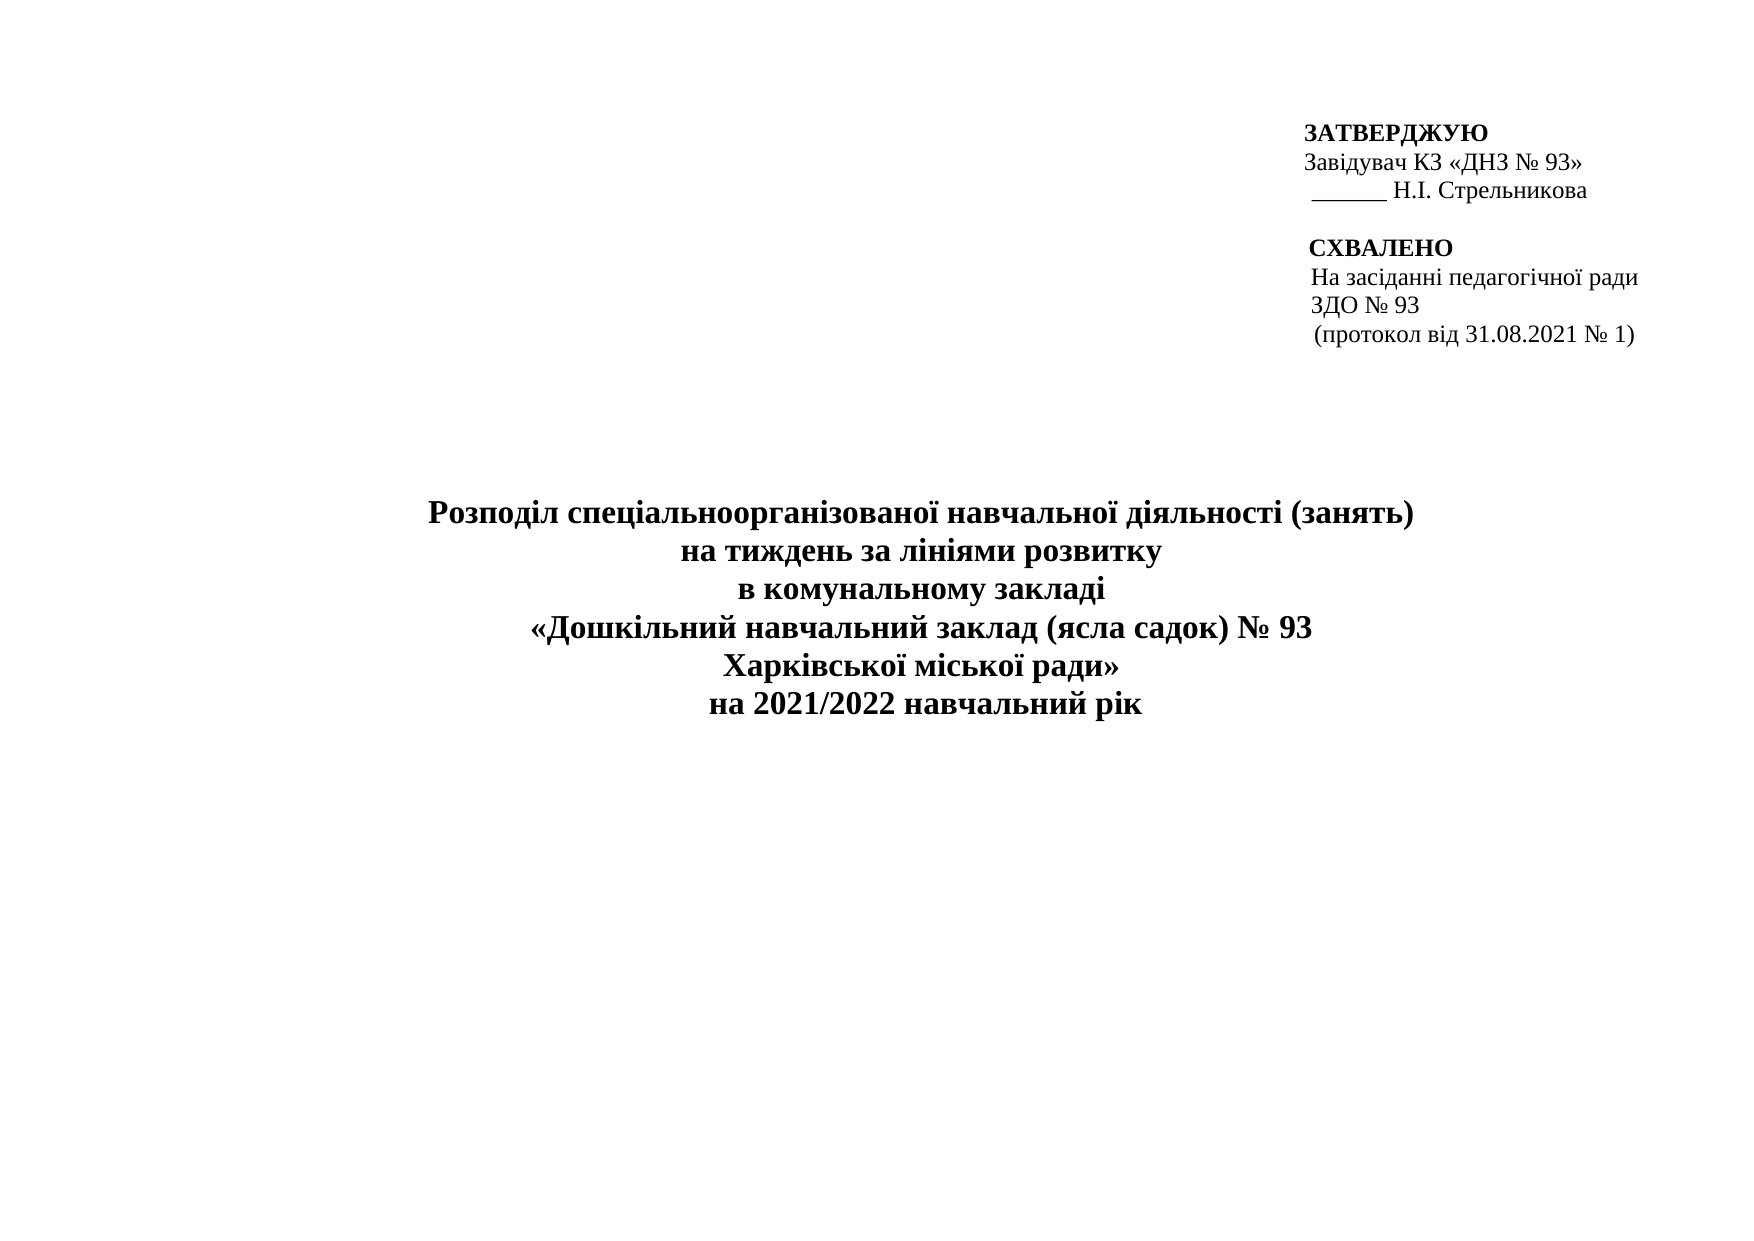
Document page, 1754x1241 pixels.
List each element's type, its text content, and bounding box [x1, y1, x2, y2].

text Завідувач КЗ «ДНЗ № 93» [177, 147, 1665, 176]
text Розподіл спеціальноорганізованої навчальної діяльності (занять) [177, 492, 1665, 530]
text в комунальному закладі [177, 568, 1665, 607]
text СХВАЛЕНО [177, 233, 1665, 262]
text Харківської міської ради» [177, 645, 1665, 683]
text на 2021/2022 навчальний рік [177, 683, 1665, 722]
text (протокол від 31.08.2021 № 1) [177, 319, 1665, 348]
text ЗАТВЕРДЖУЮ [177, 118, 1665, 147]
text ЗДО № 93 [177, 291, 1665, 319]
text На засіданні педагогічної ради [177, 262, 1665, 291]
text ______ Н.І. Стрельникова [177, 176, 1665, 204]
text на тиждень за лініями розвитку [177, 530, 1665, 568]
text «Дошкільний навчальний заклад (ясла садок) № 93 [177, 607, 1665, 645]
